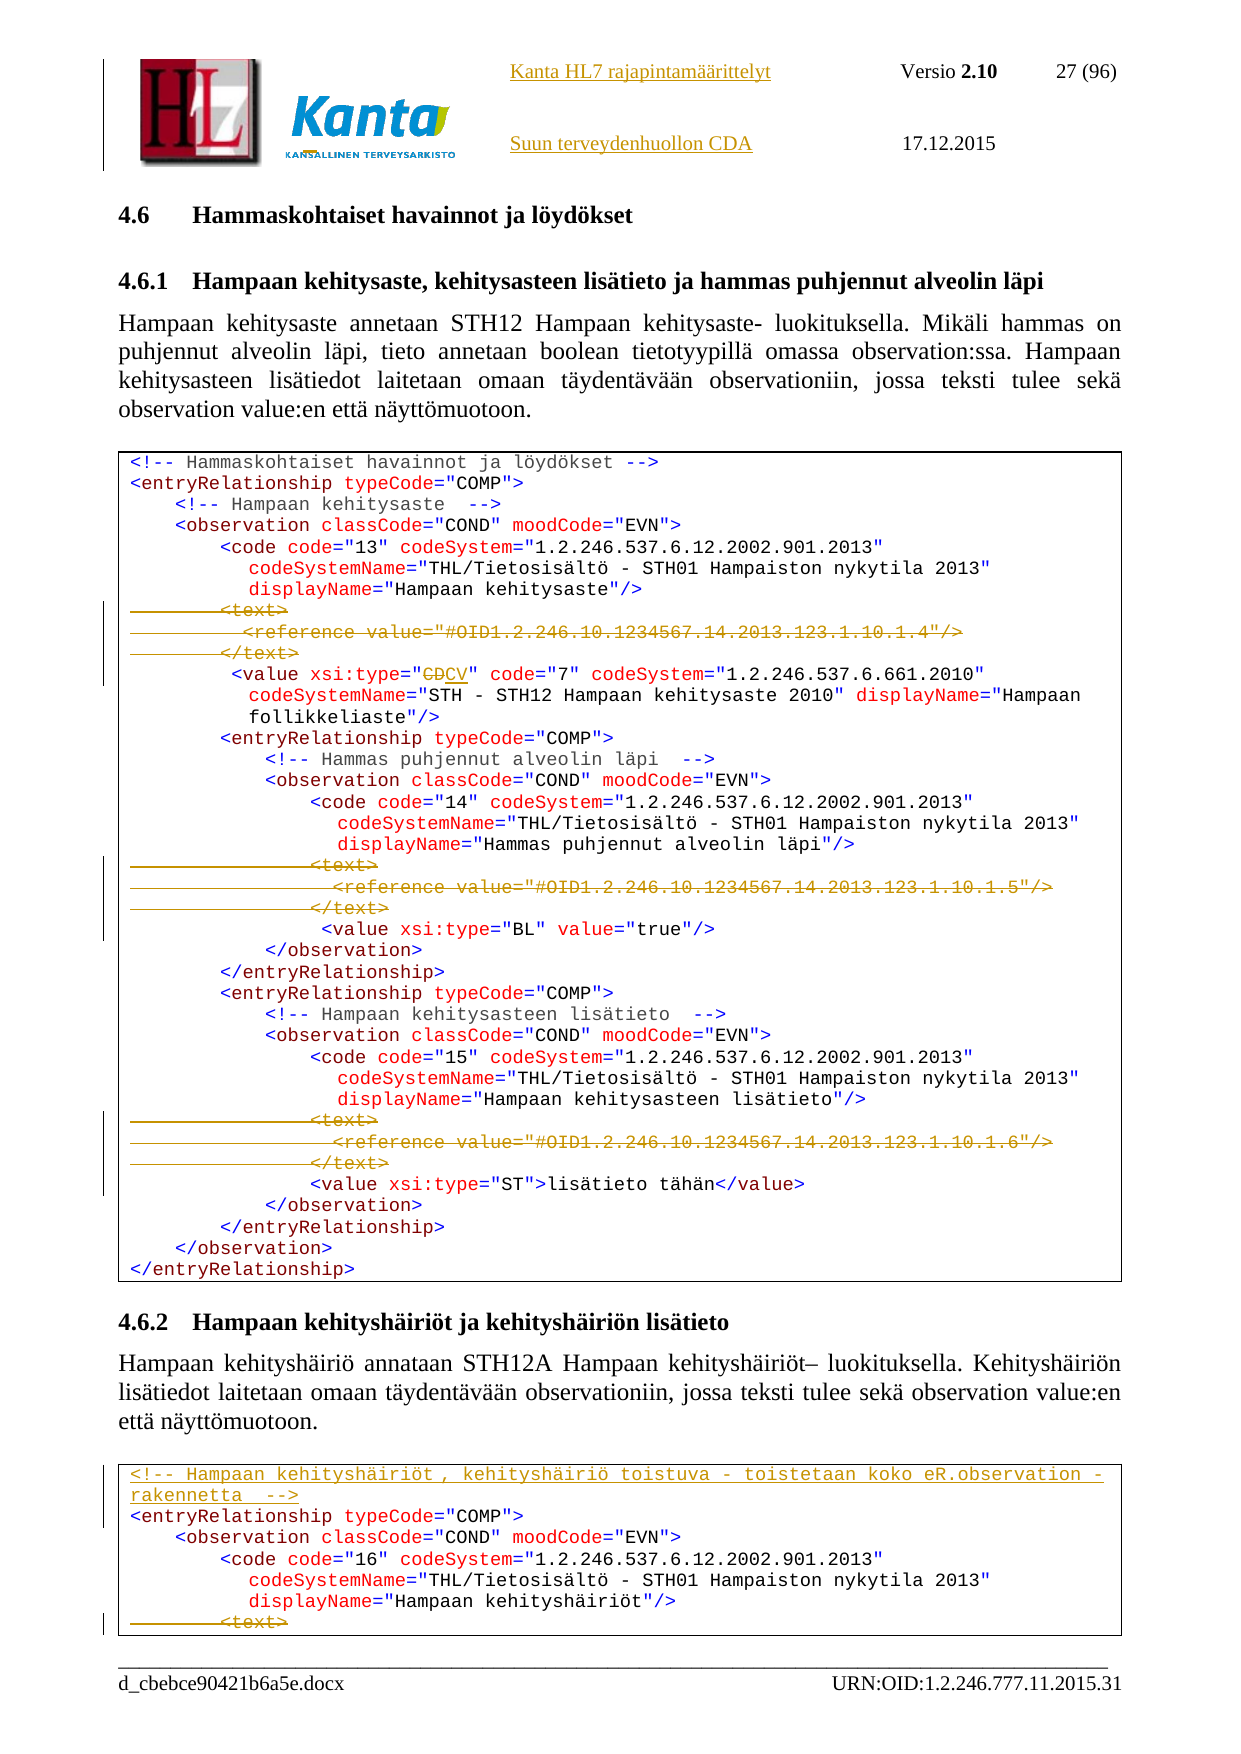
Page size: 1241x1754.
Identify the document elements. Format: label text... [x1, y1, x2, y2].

picture [306, 96, 318, 110]
picture [285, 96, 455, 158]
picture [140, 59, 263, 167]
text Hampaan kehitysaste annetaan STH12 Hampaan kehitysaste- luokituksella. Mikäli hammas on puhjennut alveolin läpi, tieto annetaan boolean tietotyypillä omassa observation:ssa. Hampaan kehitysasteen lisätiedot laitetaan omaan täydentävään observationiin, jossa teksti tulee sekä observation value:en että näyttömuotoon. [118, 308, 1122, 423]
table_header <!-- Hammaskohtaiset havainnot ja löydökset --> <entryRelationship typeCode="COMP"> <!-- Hampaan kehitysaste --> <observation classCode="COND" moodCode="EVN"> <code code="13" codeSystem="1.2.246.537.6.12.2002.901.2013" codeSystemName="THL/Tietosisältö - STH01 Hampaiston nykytila 2013" displayName="Hampaan kehitysaste"/> <value xsi:type="" code="7" codeSystem="1.2.246.537.6.661.2010" codeSystemName="STH - STH12 Hampaan kehitysaste 2010" displayName="Hampaan follikkeliaste"/> <entryRelationship typeCode="COMP"> <!-- Hammas puhjennut alveolin läpi --> <observation classCode="COND" moodCode="EVN"> <code code="14" codeSystem="1.2.246.537.6.12.2002.901.2013" codeSystemName="THL/Tietosisältö - STH01 Hampaiston nykytila 2013" displayName="Hammas puhjennut alveolin läpi"/> <value xsi:type="BL" value="true"/> </observation> </entryRelationship> <entryRelationship typeCode="COMP"> <!-- Hampaan kehitysasteen lisätieto --> <observation classCode="COND" moodCode="EVN"> <code code="15" codeSystem="1.2.246.537.6.12.2002.901.2013" codeSystemName="THL/Tietosisältö - STH01 Hampaiston nykytila 2013" displayName="Hampaan kehitysasteen lisätieto"/> <value xsi:type="ST">lisätieto tähän</value> </observation> </entryRelationship> </observation> </entryRelationship> [119, 453, 1121, 1281]
subtitle Hammaskohtaiset havainnot ja löydökset [118, 200, 1122, 229]
text Hampaan kehityshäiriö annataan STH12A Hampaan kehityshäiriöt– luokituksella. Kehityshäiriön lisätiedot laitetaan omaan täydentävään observationiin, jossa teksti tulee sekä observation value:en että näyttömuotoon. [118, 1348, 1122, 1435]
subtitle Hampaan kehitysaste, kehitysasteen lisätieto ja hammas puhjennut alveolin läpi [118, 266, 1122, 295]
subtitle Hampaan kehityshäiriöt ja kehityshäiriön lisätieto [118, 1307, 1122, 1336]
